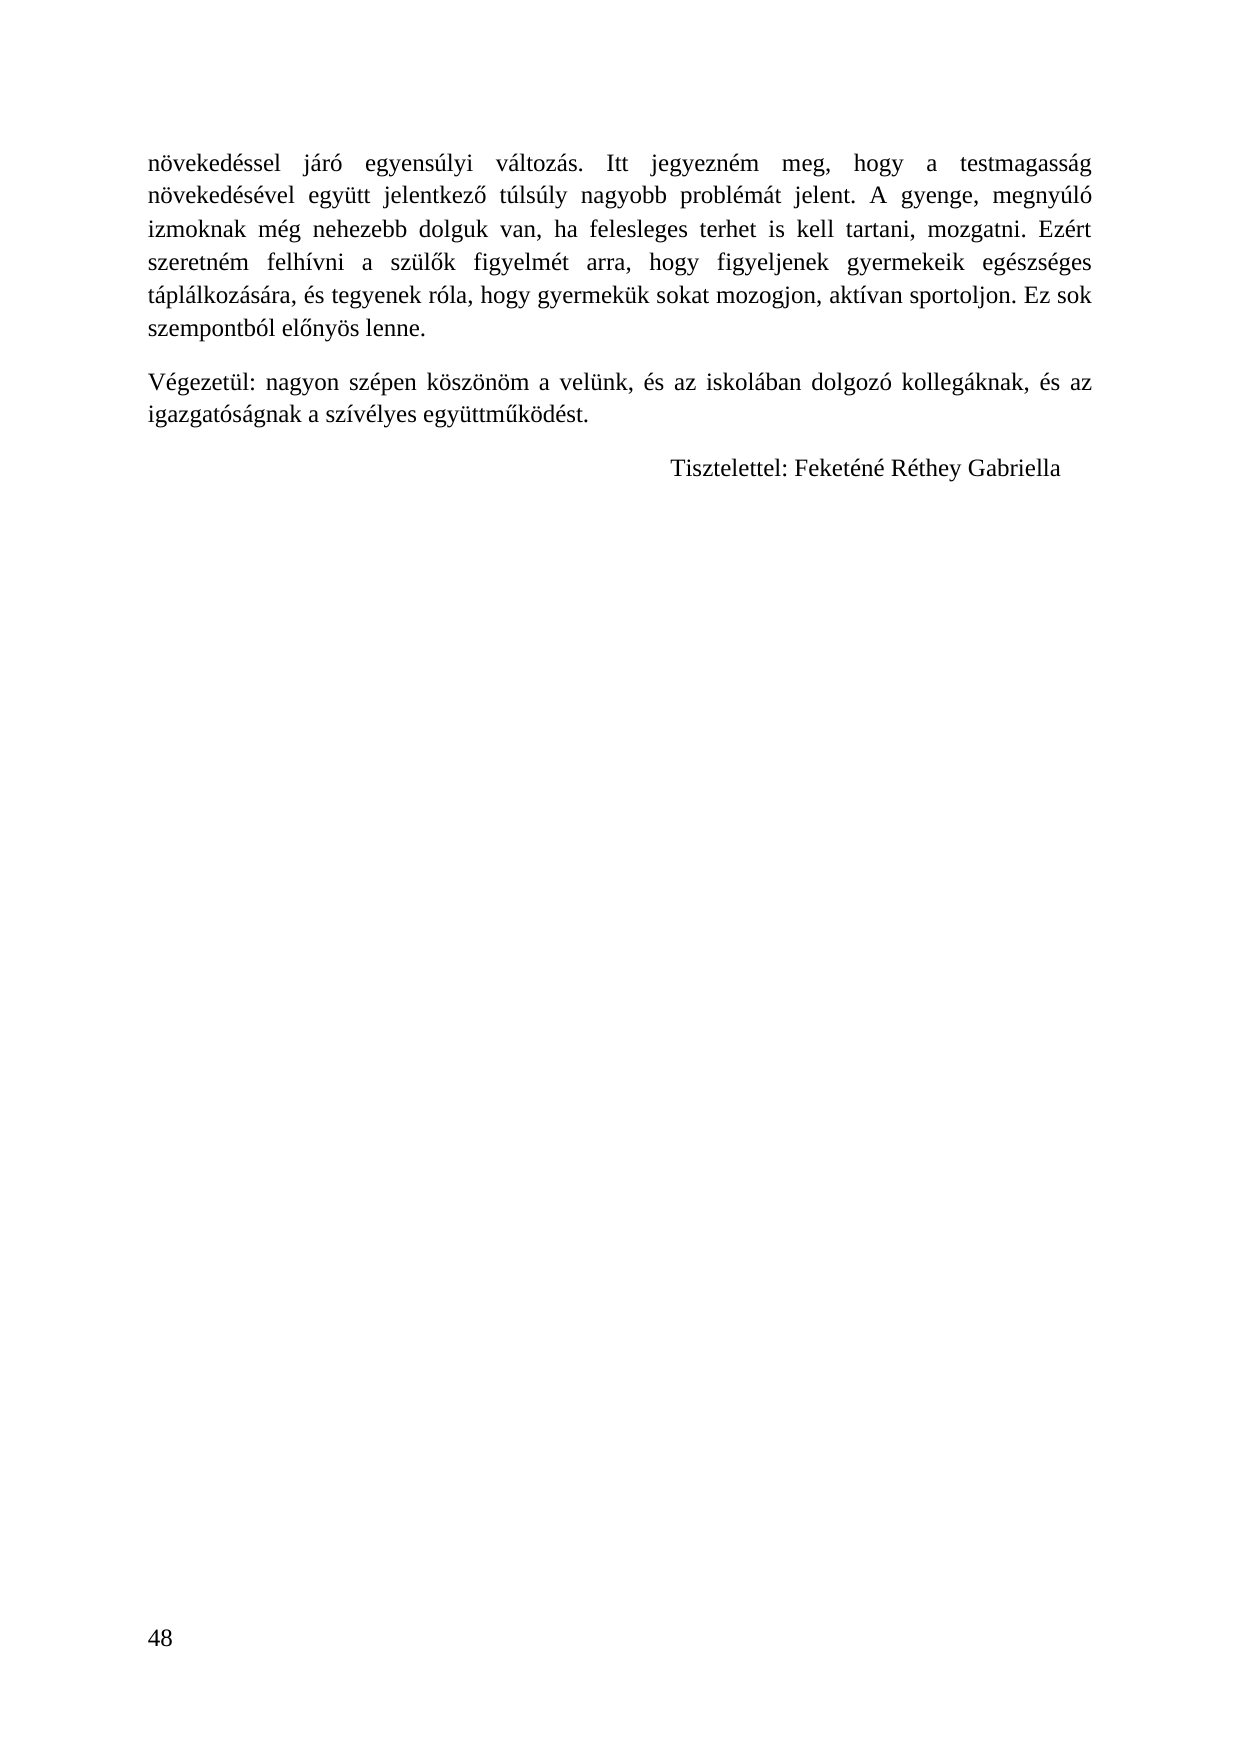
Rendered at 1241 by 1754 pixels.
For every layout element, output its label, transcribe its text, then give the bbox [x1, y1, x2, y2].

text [148, 148, 1093, 341]
text Végezetül: nagyon szépen köszönöm a velünk, és az iskolában dolgozó kollegáknak, és az igazgatóságnak a szívélyes együttműködést. [148, 367, 1093, 428]
text Tisztelettel: Feketéné Réthey Gabriella [590, 453, 1093, 482]
